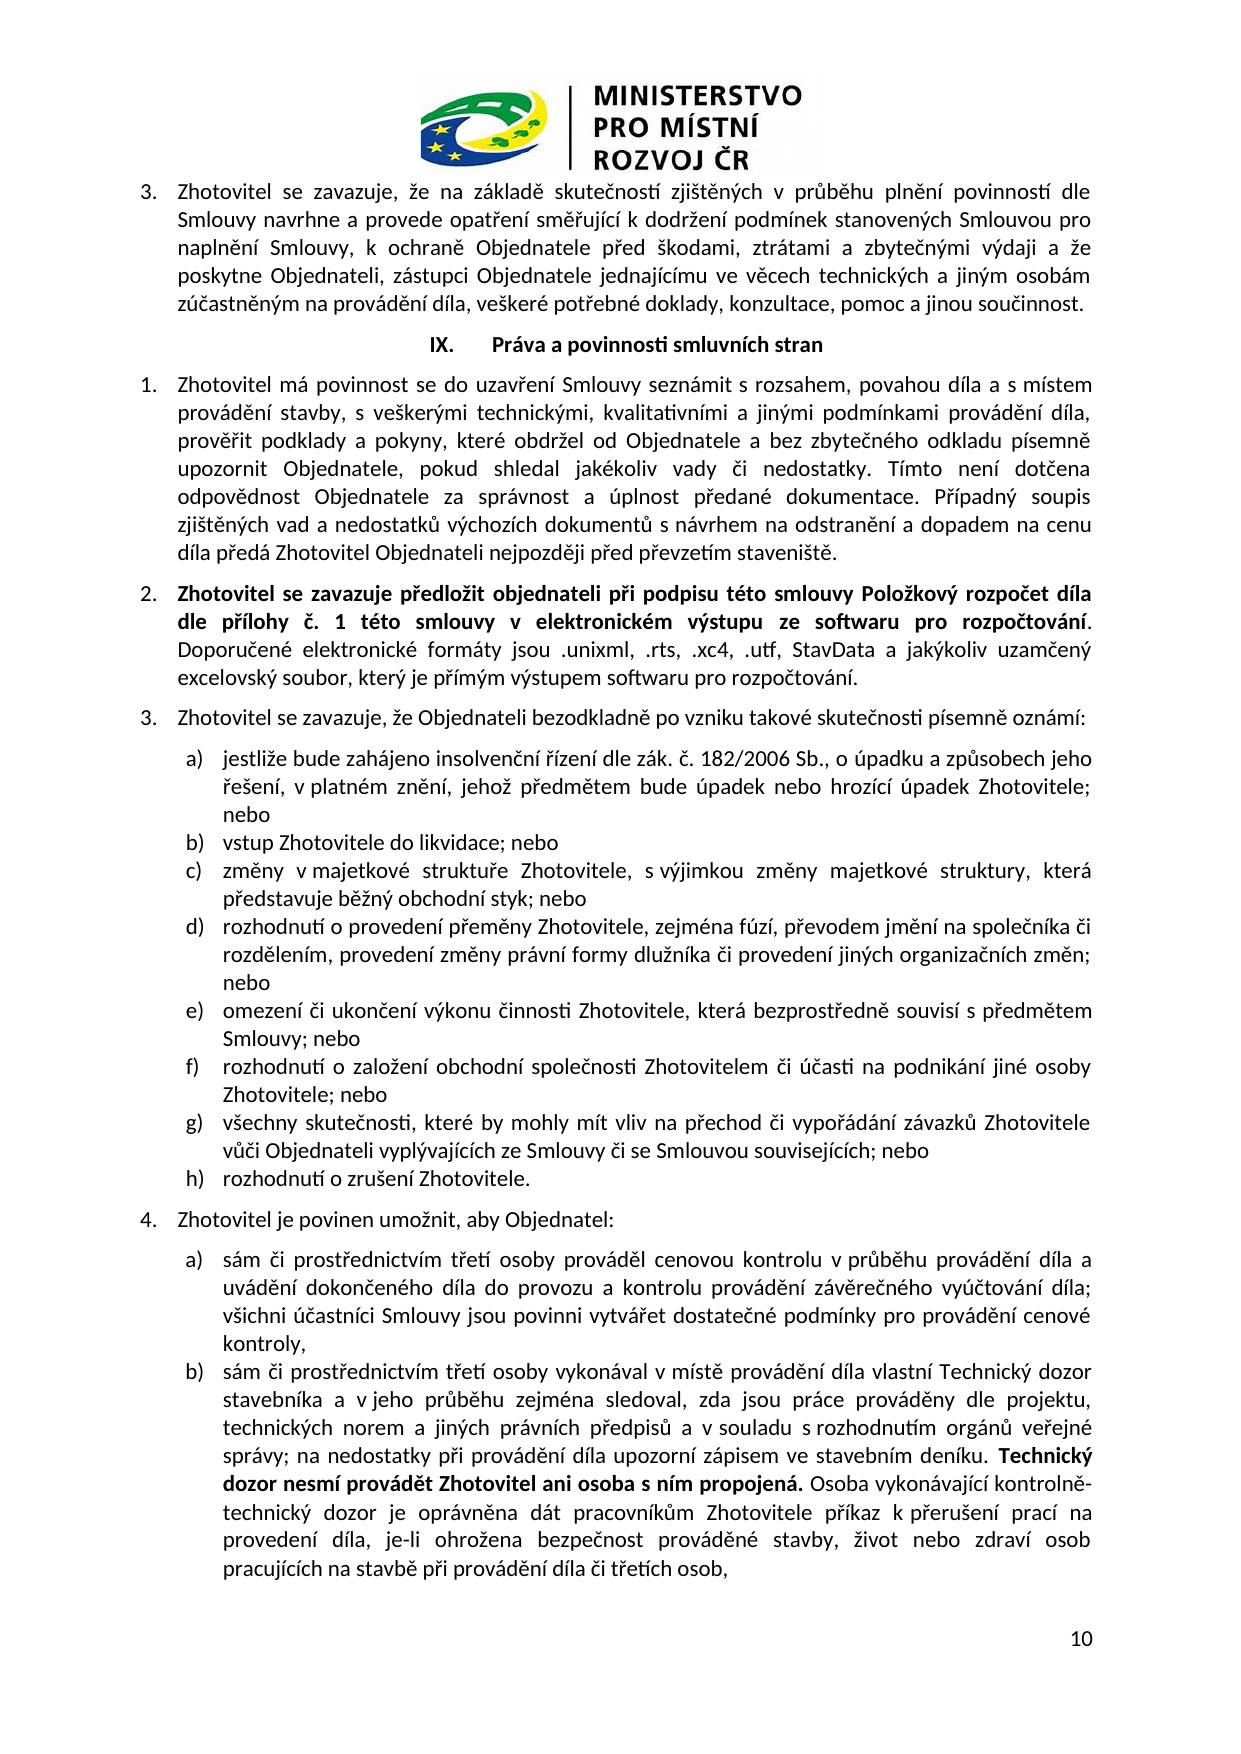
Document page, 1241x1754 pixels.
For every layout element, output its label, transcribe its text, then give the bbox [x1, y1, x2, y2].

list Práva a povinnosti smluvních stran [185, 330, 1092, 358]
list Zhotovitel se zavazuje, že Objednateli bezodkladně po vzniku takové skutečnosti písemně oznámí: [140, 703, 1092, 732]
list omezení či ukončení výkonu činnosti Zhotovitele, která bezprostředně souvisí s předmětem Smlouvy; nebo [186, 996, 1092, 1052]
list Zhotovitel má povinnost se do uzavření Smlouvy seznámit s rozsahem, povahou díla a s místem provádění stavby, s veškerými technickými, kvalitativními a jinými podmínkami provádění díla, prověřit podklady a pokyny, které obdržel od Objednatele a bez zbytečného odkladu písemně upozornit Objednatele, pokud shledal jakékoliv vady či nedostatky. Tímto není dotčena odpovědnost Objednatele za správnost a úplnost předané dokumentace. Případný soupis zjištěných vad a nedostatků výchozích dokumentů s návrhem na odstranění a dopadem na cenu díla předá Zhotovitel Objednateli nejpozději před převzetím staveniště. [140, 370, 1092, 566]
list rozhodnutí o zrušení Zhotovitele. [186, 1164, 1092, 1192]
list sám či prostřednictvím třetí osoby prováděl cenovou kontrolu v průběhu provádění díla a uvádění dokončeného díla do provozu a kontrolu provádění závěrečného vyúčtování díla; všichni účastníci Smlouvy jsou povinni vytvářet dostatečné podmínky pro provádění cenové kontroly, [185, 1245, 1092, 1357]
list rozhodnutí o založení obchodní společnosti Zhotovitelem či účasti na podnikání jiné osoby Zhotovitele; nebo [186, 1052, 1092, 1108]
list jestliže bude zahájeno insolvenční řízení dle zák. č. 182/2006 Sb., o úpadku a způsobech jeho řešení, v platném znění, jehož předmětem bude úpadek nebo hrozící úpadek Zhotovitele; nebo [186, 744, 1092, 828]
list Zhotovitel se zavazuje, že na základě skutečností zjištěných v průběhu plnění povinností dle Smlouvy navrhne a provede opatření směřující k dodržení podmínek stanovených Smlouvou pro naplnění Smlouvy, k ochraně Objednatele před škodami, ztrátami a zbytečnými výdaji a že poskytne Objednateli, zástupci Objednatele jednajícímu ve věcech technických a jiným osobám zúčastněným na provádění díla, veškeré potřebné doklady, konzultace, pomoc a jinou součinnost. [140, 177, 1092, 317]
list sám či prostřednictvím třetí osoby vykonával v místě provádění díla vlastní Technický dozor stavebníka a v jeho průběhu zejména sledoval, zda jsou práce prováděny dle projektu, technických norem a jiných právních předpisů a v souladu s rozhodnutím orgánů veřejné správy; na nedostatky při provádění díla upozorní zápisem ve stavebním deníku. Technický dozor nesmí provádět Zhotovitel ani osoba s ním propojená. Osoba vykonávající kontrolně-technický dozor je oprávněna dát pracovníkům Zhotovitele příkaz k přerušení prací na provedení díla, je-li ohrožena bezpečnost prováděné stavby, život nebo zdraví osob pracujících na stavbě při provádění díla či třetích osob, [185, 1357, 1092, 1582]
list všechny skutečnosti, které by mohly mít vliv na přechod či vypořádání závazků Zhotovitele vůči Objednateli vyplývajících ze Smlouvy či se Smlouvou souvisejících; nebo [186, 1108, 1092, 1164]
list Zhotovitel je povinen umožnit, aby Objednatel: [140, 1205, 1092, 1233]
list vstup Zhotovitele do likvidace; nebo [186, 828, 1092, 856]
list změny v majetkové struktuře Zhotovitele, s výjimkou změny majetkové struktury, která představuje běžný obchodní styk; nebo [186, 856, 1092, 912]
list Zhotovitel se zavazuje předložit objednateli při podpisu této smlouvy Položkový rozpočet díla dle přílohy č. 1 této smlouvy v elektronickém výstupu ze softwaru pro rozpočtování. Doporučené elektronické formáty jsou .unixml, .rts, .xc4, .utf, StavData a jakýkoliv uzamčený excelovský soubor, který je přímým výstupem softwaru pro rozpočtování. [140, 579, 1092, 691]
list rozhodnutí o provedení přeměny Zhotovitele, zejména fúzí, převodem jmění na společníka či rozdělením, provedení změny právní formy dlužníka či provedení jiných organizačních změn; nebo [186, 912, 1092, 996]
picture [420, 73, 820, 173]
